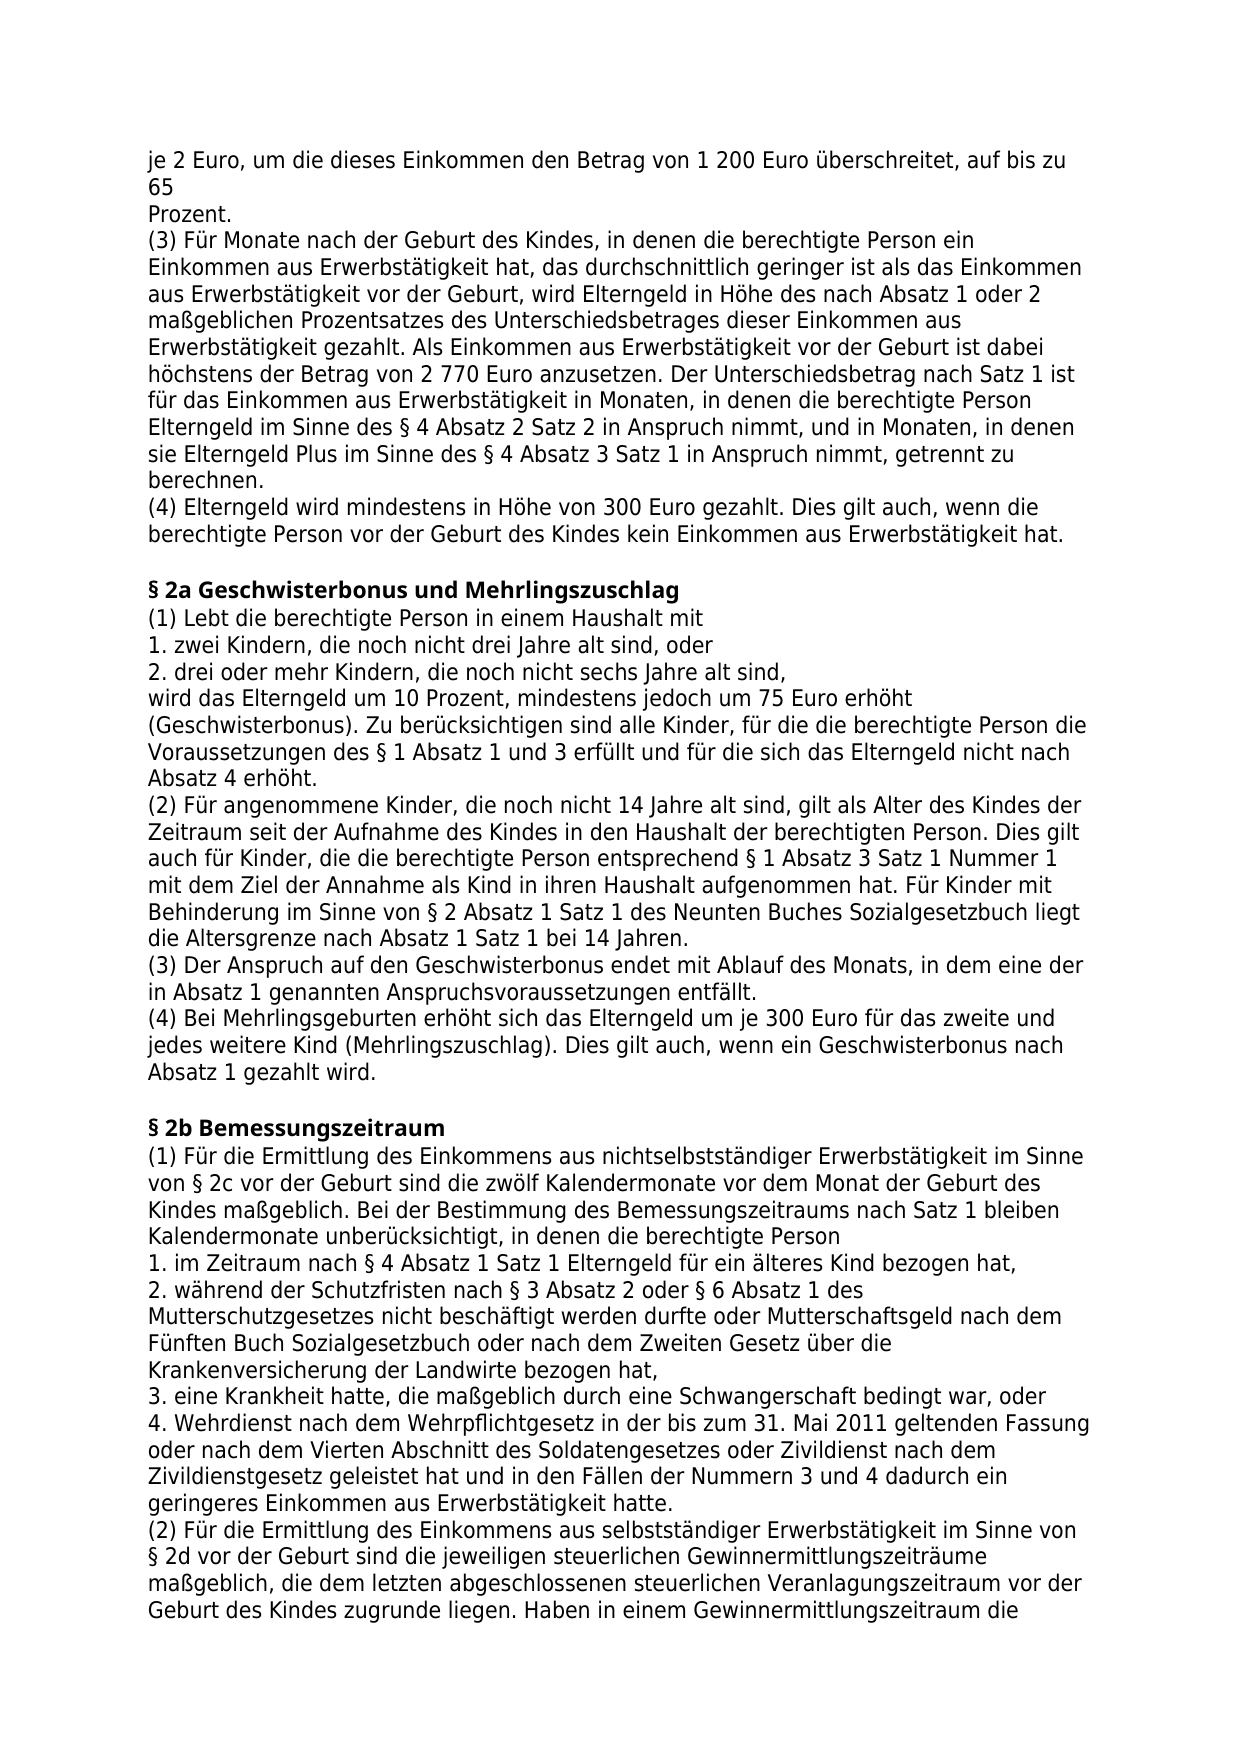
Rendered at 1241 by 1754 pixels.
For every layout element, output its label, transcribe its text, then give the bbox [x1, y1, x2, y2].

text 1. im Zeitraum nach § 4 Absatz 1 Satz 1 Elterngeld für ein älteres Kind bezogen hat, [148, 1250, 1093, 1277]
text wird das Elterngeld um 10 Prozent, mindestens jedoch um 75 Euro erhöht (Geschwisterbonus). Zu berücksichtigen sind alle Kinder, für die die berechtigte Person die Voraussetzungen des § 1 Absatz 1 und 3 erfüllt und für die sich das Elterngeld nicht nach Absatz 4 erhöht. [148, 686, 1093, 792]
text § 2b Bemessungszeitraum [148, 1112, 1093, 1143]
text (3) Für Monate nach der Geburt des Kindes, in denen die berechtigte Person ein Einkommen aus Erwerbstätigkeit hat, das durchschnittlich geringer ist als das Einkommen aus Erwerbstätigkeit vor der Geburt, wird Elterngeld in Höhe des nach Absatz 1 oder 2 maßgeblichen Prozentsatzes des Unterschiedsbetrages dieser Einkommen aus Erwerbstätigkeit gezahlt. Als Einkommen aus Erwerbstätigkeit vor der Geburt ist dabei höchstens der Betrag von 2 770 Euro anzusetzen. Der Unterschiedsbetrag nach Satz 1 ist für das Einkommen aus Erwerbstätigkeit in Monaten, in denen die berechtigte Person Elterngeld im Sinne des § 4 Absatz 2 Satz 2 in Anspruch nimmt, und in Monaten, in denen sie Elterngeld Plus im Sinne des § 4 Absatz 3 Satz 1 in Anspruch nimmt, getrennt zu [148, 228, 1093, 468]
text Prozent. [148, 201, 1093, 228]
text (3) Der Anspruch auf den Geschwisterbonus endet mit Ablauf des Monats, in dem eine der in Absatz 1 genannten Anspruchsvoraussetzungen entfällt. [148, 952, 1093, 1006]
text 3. eine Krankheit hatte, die maßgeblich durch eine Schwangerschaft bedingt war, oder [148, 1383, 1093, 1410]
text 2. während der Schutzfristen nach § 3 Absatz 2 oder § 6 Absatz 1 des Mutterschutzgesetzes nicht beschäftigt werden durfte oder Mutterschaftsgeld nach dem Fünften Buch Sozialgesetzbuch oder nach dem Zweiten Gesetz über die Krankenversicherung der Landwirte bezogen hat, [148, 1277, 1093, 1383]
text (4) Elterngeld wird mindestens in Höhe von 300 Euro gezahlt. Dies gilt auch, wenn die berechtigte Person vor der Geburt des Kindes kein Einkommen aus Erwerbstätigkeit hat. [148, 494, 1093, 548]
text § 2a Geschwisterbonus und Mehrlingszuschlag [148, 574, 1093, 606]
text 2. drei oder mehr Kindern, die noch nicht sechs Jahre alt sind, [148, 659, 1093, 686]
text berechnen. [148, 468, 1093, 494]
text (4) Bei Mehrlingsgeburten erhöht sich das Elterngeld um je 300 Euro für das zweite und jedes weitere Kind (Mehrlingszuschlag). Dies gilt auch, wenn ein Geschwisterbonus nach Absatz 1 gezahlt wird. [148, 1006, 1093, 1086]
text 4. Wehrdienst nach dem Wehrpflichtgesetz in der bis zum 31. Mai 2011 geltenden Fassung oder nach dem Vierten Abschnitt des Soldatengesetzes oder Zivildienst nach dem Zivildienstgesetz geleistet hat und in den Fällen der Nummern 3 und 4 dadurch ein geringeres Einkommen aus Erwerbstätigkeit hatte. [148, 1410, 1093, 1517]
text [148, 1517, 1093, 1623]
text 1. zwei Kindern, die noch nicht drei Jahre alt sind, oder [148, 632, 1093, 659]
text (1) Für die Ermittlung des Einkommens aus nichtselbstständiger Erwerbstätigkeit im Sinne von § 2c vor der Geburt sind die zwölf Kalendermonate vor dem Monat der Geburt des Kindes maßgeblich. Bei der Bestimmung des Bemessungszeitraums nach Satz 1 bleiben Kalendermonate unberücksichtigt, in denen die berechtigte Person [148, 1143, 1093, 1250]
text (1) Lebt die berechtigte Person in einem Haushalt mit [148, 606, 1093, 632]
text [148, 148, 1093, 201]
text (2) Für angenommene Kinder, die noch nicht 14 Jahre alt sind, gilt als Alter des Kindes der Zeitraum seit der Aufnahme des Kindes in den Haushalt der berechtigten Person. Dies gilt auch für Kinder, die die berechtigte Person entsprechend § 1 Absatz 3 Satz 1 Nummer 1 mit dem Ziel der Annahme als Kind in ihren Haushalt aufgenommen hat. Für Kinder mit Behinderung im Sinne von § 2 Absatz 1 Satz 1 des Neunten Buches Sozialgesetzbuch liegt die Altersgrenze nach Absatz 1 Satz 1 bei 14 Jahren. [148, 792, 1093, 952]
